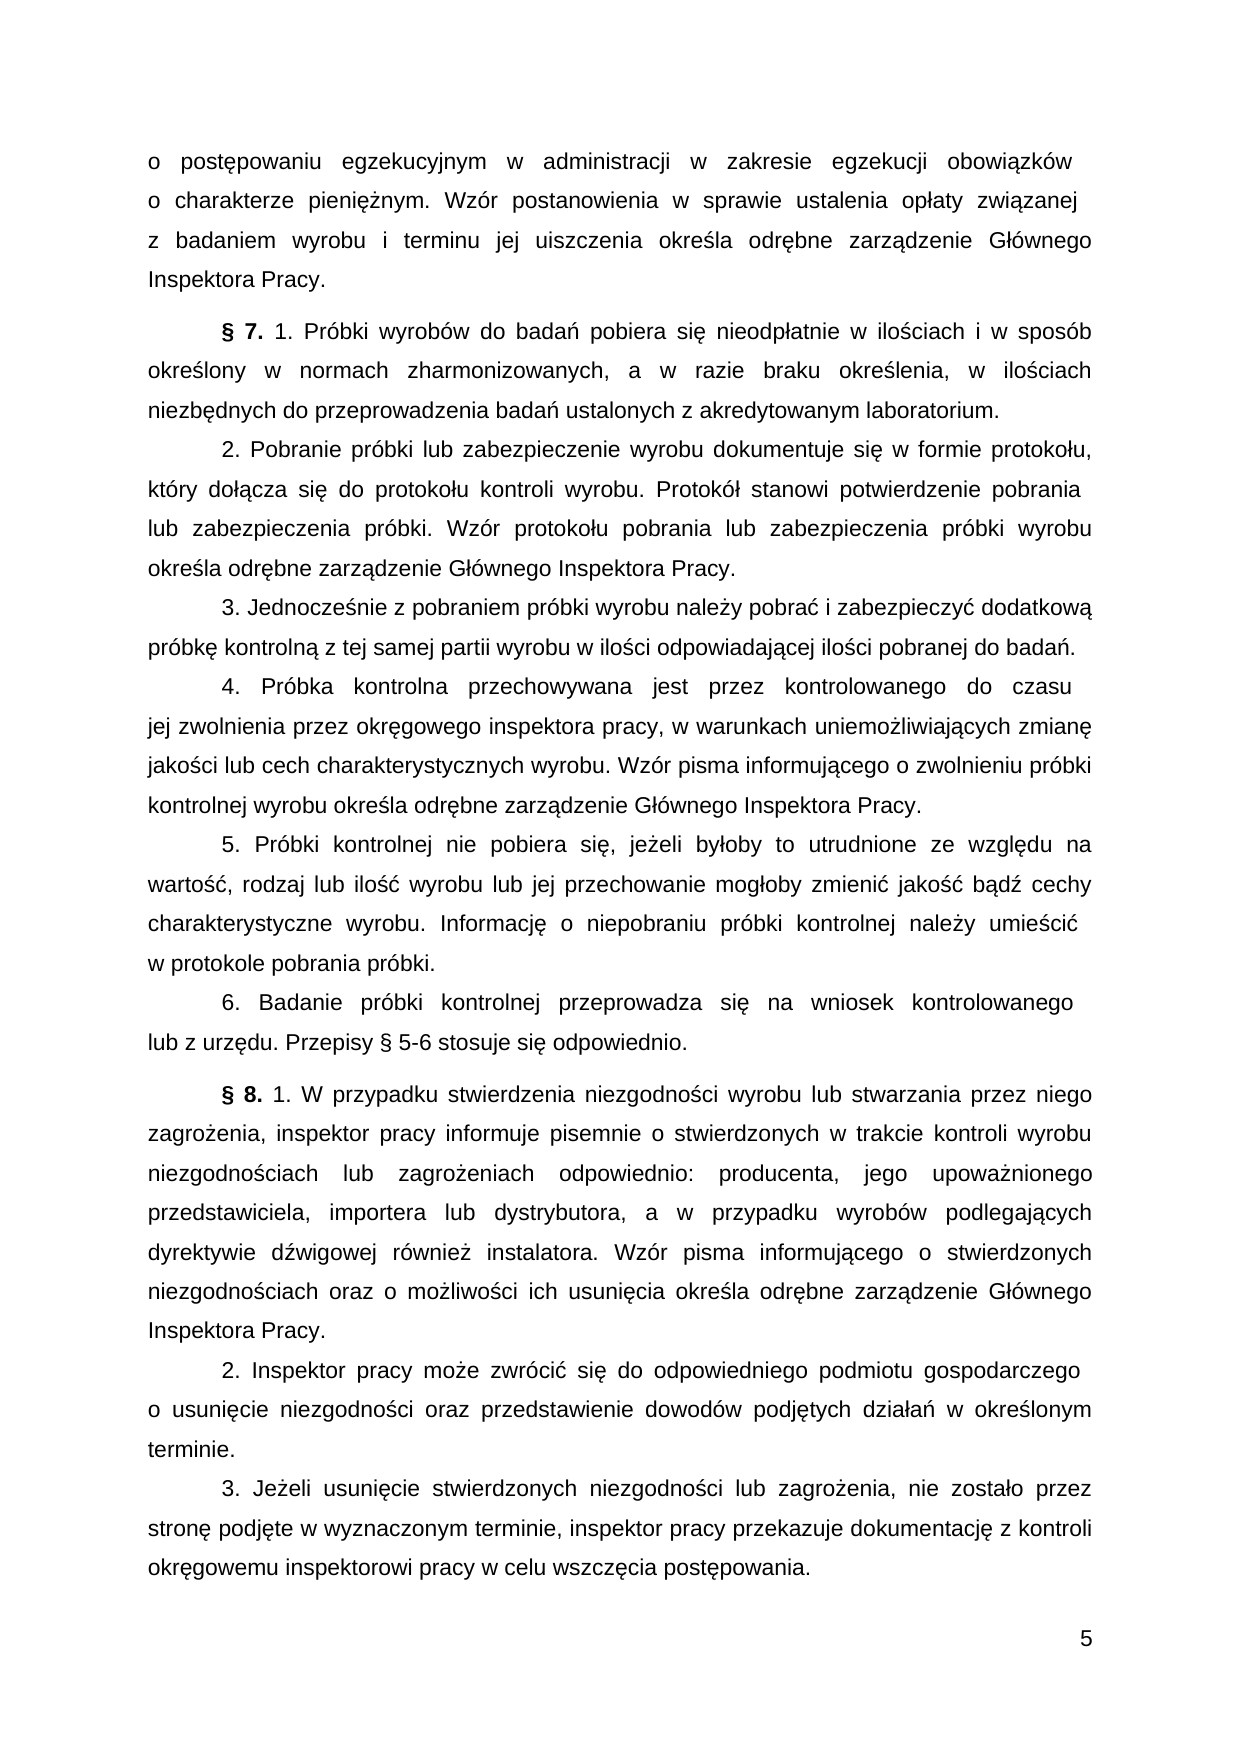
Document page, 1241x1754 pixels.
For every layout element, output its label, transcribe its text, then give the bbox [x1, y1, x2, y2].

text 5. Próbki kontrolnej nie pobiera się, jeżeli byłoby to utrudnione ze względu na wartość, rodzaj lub ilość wyrobu lub jej przechowanie mogłoby zmienić jakość bądź cechy charakterystyczne wyrobu. Informację o niepobraniu próbki kontrolnej należy umieścić w protokole pobrania próbki. [148, 831, 1093, 976]
text 6. Badanie próbki kontrolnej przeprowadza się na wniosek kontrolowanego lub z urzędu. Przepisy § 5-6 stosuje się odpowiednio. [148, 989, 1093, 1055]
text 2. Inspektor pracy może zwrócić się do odpowiedniego podmiotu gospodarczego o usunięcie niezgodności oraz przedstawienie dowodów podjętych działań w określonym terminie. [148, 1357, 1093, 1462]
text § 8. 1. W przypadku stwierdzenia niezgodności wyrobu lub stwarzania przez niego zagrożenia, inspektor pracy informuje pisemnie o stwierdzonych w trakcie kontroli wyrobu niezgodnościach lub zagrożeniach odpowiednio: producenta, jego upoważnionego przedstawiciela, importera lub dystrybutora, a w przypadku wyrobów podlegających dyrektywie dźwigowej również instalatora. Wzór pisma informującego o stwierdzonych niezgodnościach oraz o możliwości ich usunięcia określa odrębne zarządzenie Głównego Inspektora Pracy. [148, 1081, 1093, 1344]
text 3. Jednocześnie z pobraniem próbki wyrobu należy pobrać i zabezpieczyć dodatkową próbkę kontrolną z tej samej partii wyrobu w ilości odpowiadającej ilości pobranej do badań. [148, 594, 1093, 660]
text § 7. 1. Próbki wyrobów do badań pobiera się nieodpłatnie w ilościach i w sposób określony w normach zharmonizowanych, a w razie braku określenia, w ilościach niezbędnych do przeprowadzenia badań ustalonych z akredytowanym laboratorium. [148, 318, 1093, 423]
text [148, 148, 1093, 292]
text 4. Próbka kontrolna przechowywana jest przez kontrolowanego do czasu jej zwolnienia przez okręgowego inspektora pracy, w warunkach uniemożliwiających zmianę jakości lub cech charakterystycznych wyrobu. Wzór pisma informującego o zwolnieniu próbki kontrolnej wyrobu określa odrębne zarządzenie Głównego Inspektora Pracy. [148, 673, 1093, 818]
text 2. Pobranie próbki lub zabezpieczenie wyrobu dokumentuje się w formie protokołu, który dołącza się do protokołu kontroli wyrobu. Protokół stanowi potwierdzenie pobrania lub zabezpieczenia próbki. Wzór protokołu pobrania lub zabezpieczenia próbki wyrobu określa odrębne zarządzenie Głównego Inspektora Pracy. [148, 436, 1093, 581]
text 3. Jeżeli usunięcie stwierdzonych niezgodności lub zagrożenia, nie zostało przez stronę podjęte w wyznaczonym terminie, inspektor pracy przekazuje dokumentację z kontroli okręgowemu inspektorowi pracy w celu wszczęcia postępowania. [148, 1475, 1093, 1581]
